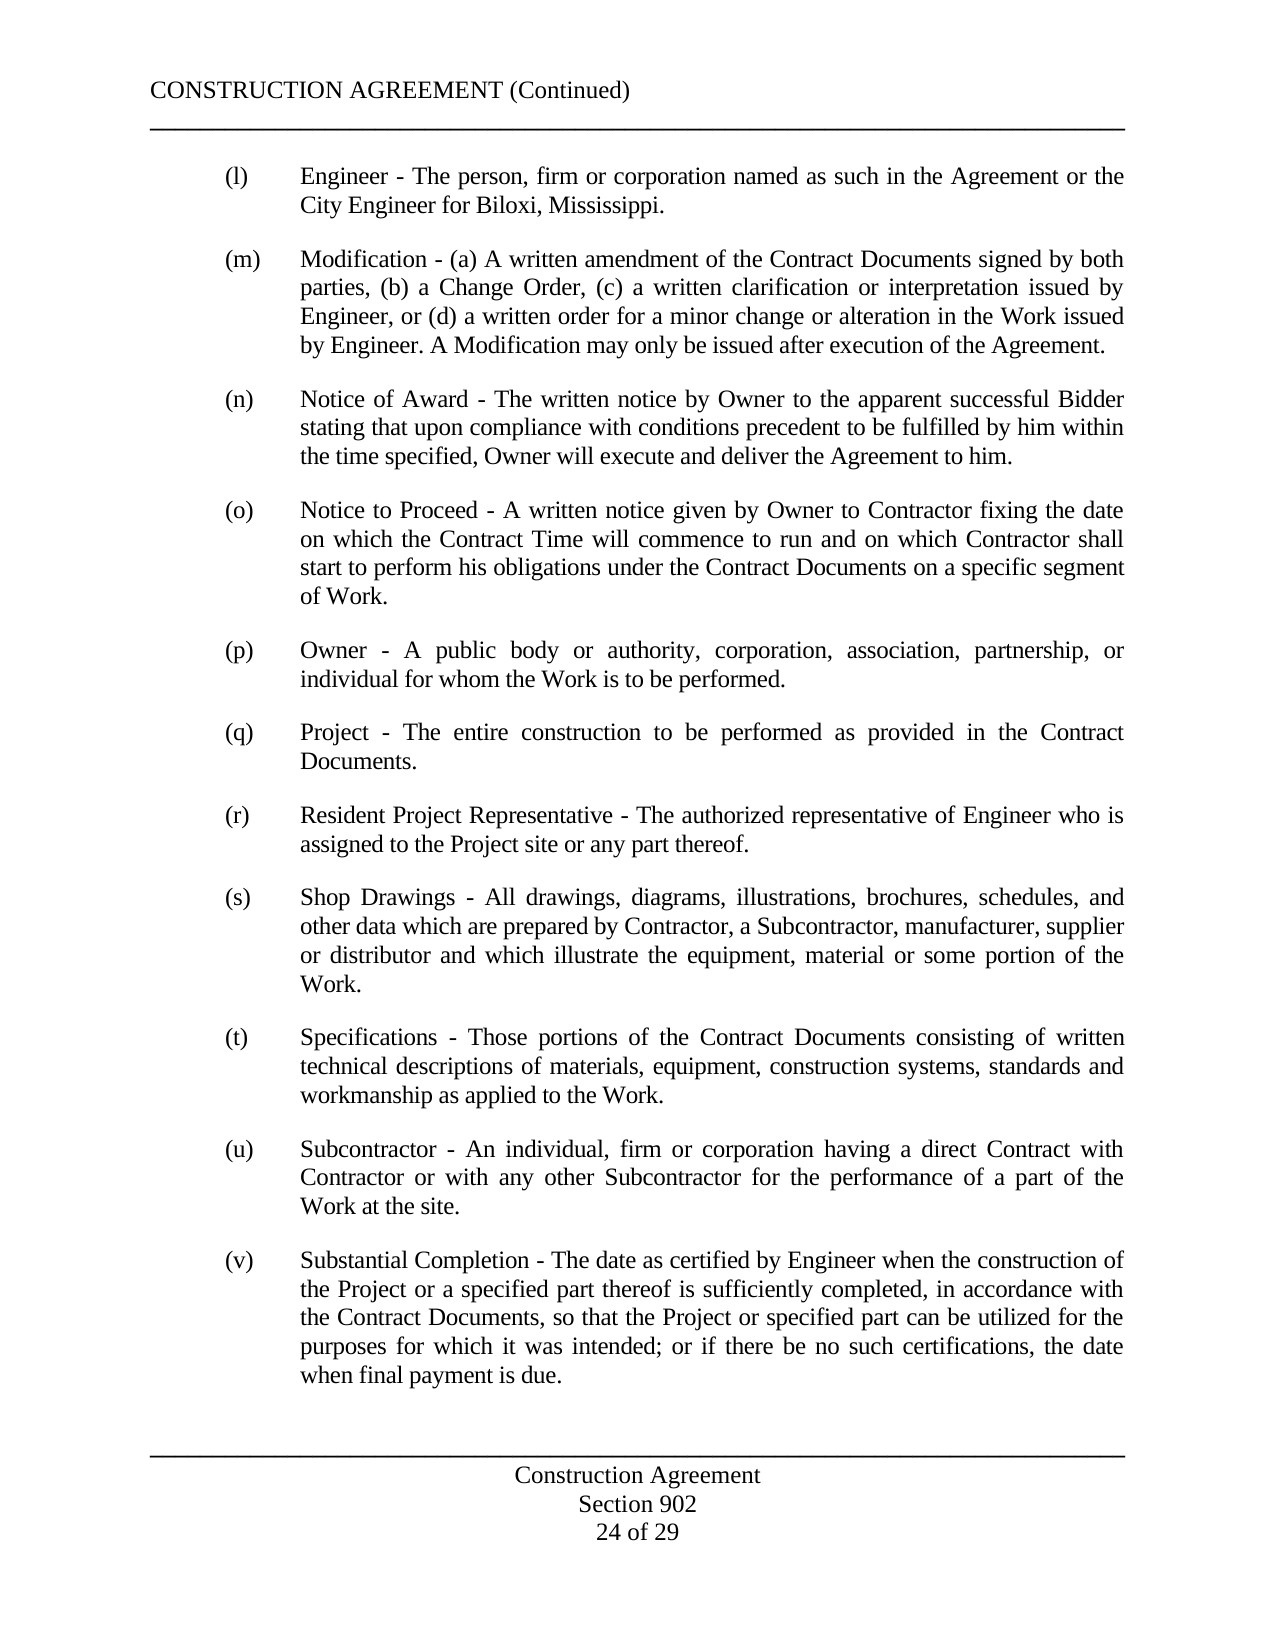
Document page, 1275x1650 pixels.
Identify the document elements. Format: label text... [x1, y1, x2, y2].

list Resident Project Representative - The authorized representative of Engineer who is assigned to the Project site or any part thereof. [225, 800, 1125, 857]
list Modification - (a) A written amendment of the Contract Documents signed by both parties, (b) a Change Order, (c) a written clarification or interpretation issued by Engineer, or (d) a written order for a minor change or alteration in the Work issued by Engineer. A Modification may only be issued after execution of the Agreement. [225, 244, 1125, 359]
list Notice of Award - The written notice by Owner to the apparent successful Bidder stating that upon compliance with conditions precedent to be fulfilled by him within the time specified, Owner will execute and deliver the Agreement to him. [225, 384, 1125, 470]
list Substantial Completion - The date as certified by Engineer when the construction of the Project or a specified part thereof is sufficiently completed, in accordance with the Contract Documents, so that the Project or specified part can be utilized for the purposes for which it was intended; or if there be no such certifications, the date when final payment is due. [225, 1245, 1125, 1389]
list Project - The entire construction to be performed as provided in the Contract Documents. [225, 717, 1125, 775]
list Specifications - Those portions of the Contract Documents consisting of written technical descriptions of materials, equipment, construction systems, standards and workmanship as applied to the Work. [225, 1022, 1125, 1109]
list Notice to Proceed - A written notice given by Owner to Contractor fixing the date on which the Contract Time will commence to run and on which Contractor shall start to perform his obligations under the Contract Documents on a specific segment of Work. [225, 495, 1125, 610]
list Owner - A public body or authority, corporation, association, partnership, or individual for whom the Work is to be performed. [225, 635, 1125, 692]
list Engineer - The person, firm or corporation named as such in the Agreement or the City Engineer for Biloxi, Mississippi. [225, 161, 1125, 219]
list Shop Drawings - All drawings, diagrams, illustrations, brochures, schedules, and other data which are prepared by Contractor, a Subcontractor, manufacturer, supplier or distributor and which illustrate the equipment, material or some portion of the Work. [225, 882, 1125, 997]
list Subcontractor - An individual, firm or corporation having a direct Contract with Contractor or with any other Subcontractor for the performance of a part of the Work at the site. [225, 1134, 1125, 1220]
